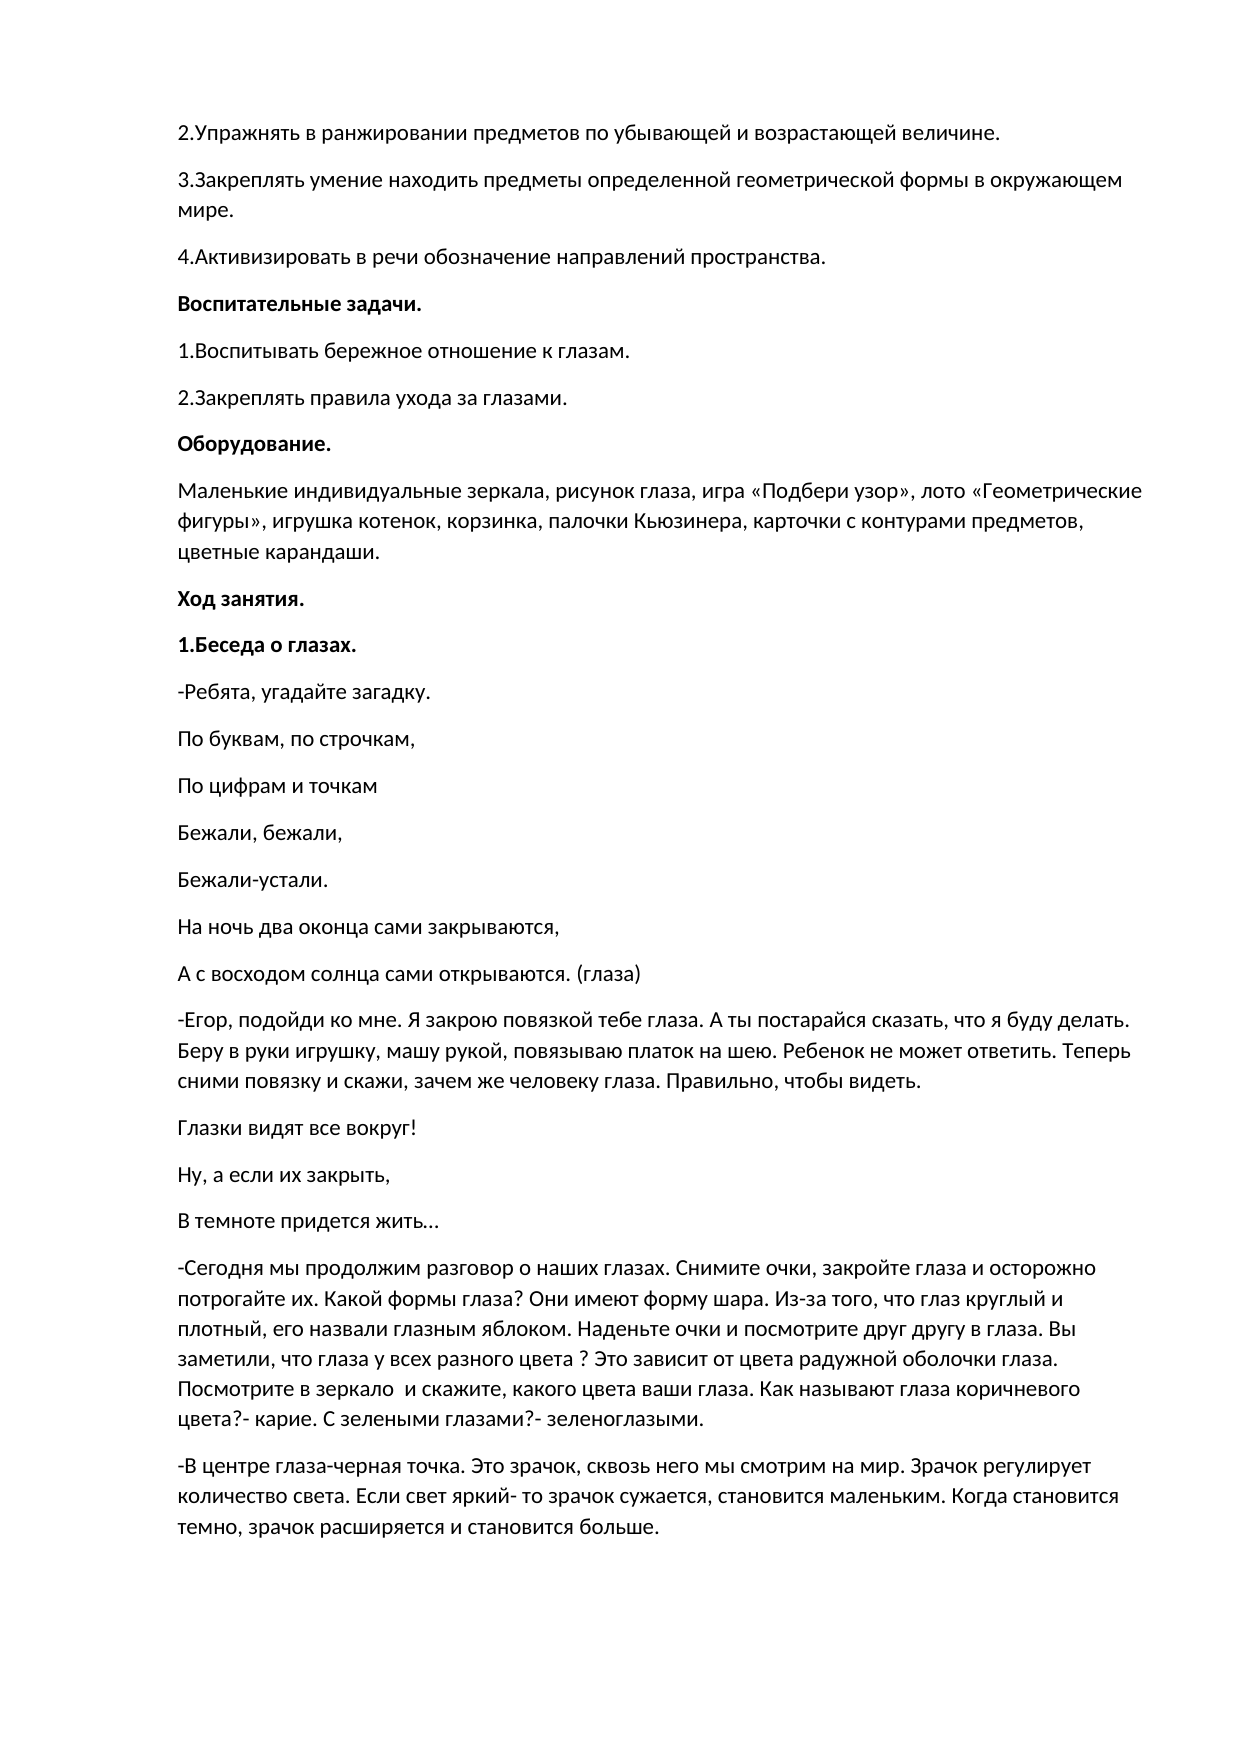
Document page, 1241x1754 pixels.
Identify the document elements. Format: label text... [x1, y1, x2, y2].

text 1.Беседа о глазах. [177, 631, 1152, 659]
text 4.Активизировать в речи обозначение направлений пространства. [177, 242, 1152, 270]
text Ход занятия. [177, 584, 1152, 612]
text А с восходом солнца сами открываются. (глаза) [177, 959, 1152, 987]
text Бежали-устали. [177, 865, 1152, 893]
text Ну, а если их закрыть, [177, 1160, 1152, 1188]
text Воспитательные задачи. [177, 289, 1152, 317]
text -Ребята, угадайте загадку. [177, 677, 1152, 706]
text 3.Закреплять умение находить предметы определенной геометрической формы в окружающем мире. [177, 165, 1152, 223]
text Оборудование. [177, 429, 1152, 458]
text По буквам, по строчкам, [177, 724, 1152, 752]
text -Егор, подойди ко мне. Я закрою повязкой тебе глаза. А ты постарайся сказать, что я буду делать. Беру в руки игрушку, машу рукой, повязываю платок на шею. Ребенок не может ответить. Теперь сними повязку и скажи, зачем же человеку глаза. Правильно, чтобы видеть. [177, 1006, 1152, 1094]
text -Сегодня мы продолжим разговор о наших глазах. Снимите очки, закройте глаза и осторожно потрогайте их. Какой формы глаза? Они имеют форму шара. Из-за того, что глаз круглый и плотный, его назвали глазным яблоком. Наденьте очки и посмотрите друг другу в глаза. Вы заметили, что глаза у всех разного цвета ? Это зависит от цвета радужной оболочки глаза. Посмотрите в зеркало и скажите, какого цвета ваши глаза. Как называют глаза коричневого цвета?- карие. С зелеными глазами?- зеленоглазыми. [177, 1253, 1152, 1433]
text 1.Воспитывать бережное отношение к глазам. [177, 336, 1152, 364]
text Маленькие индивидуальные зеркала, рисунок глаза, игра «Подбери узор», лото «Геометрические фигуры», игрушка котенок, корзинка, палочки Кьюзинера, карточки с контурами предметов, цветные карандаши. [177, 476, 1152, 565]
text В темноте придется жить… [177, 1207, 1152, 1235]
text Глазки видят все вокруг! [177, 1113, 1152, 1141]
text По цифрам и точкам [177, 771, 1152, 799]
text 2.Закреплять правила ухода за глазами. [177, 383, 1152, 411]
text Бежали, бежали, [177, 818, 1152, 846]
text 2.Упражнять в ранжировании предметов по убывающей и возрастающей величине. [177, 118, 1152, 146]
text На ночь два оконца сами закрываются, [177, 912, 1152, 940]
text -В центре глаза-черная точка. Это зрачок, сквозь него мы смотрим на мир. Зрачок регулирует количество света. Если свет яркий- то зрачок сужается, становится маленьким. Когда становится темно, зрачок расширяется и становится больше. [177, 1451, 1152, 1540]
